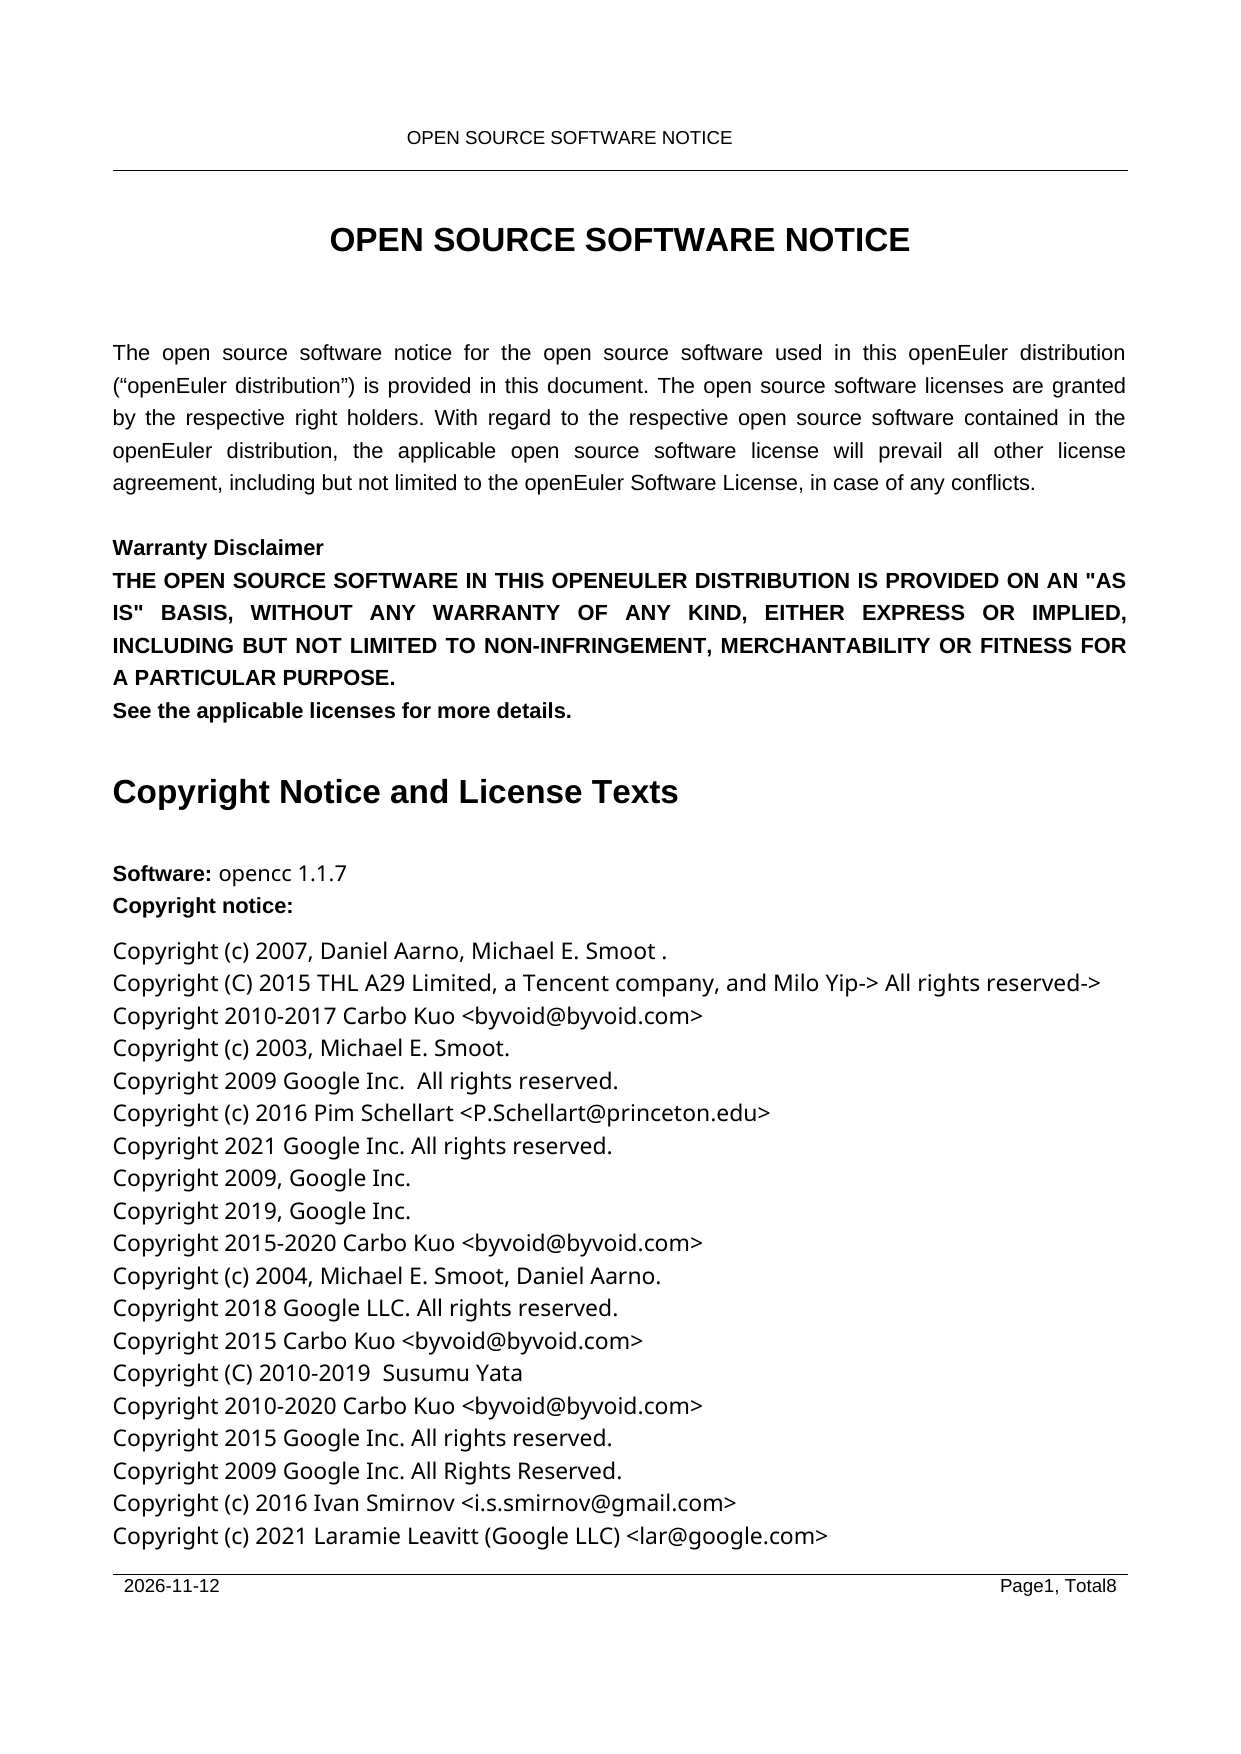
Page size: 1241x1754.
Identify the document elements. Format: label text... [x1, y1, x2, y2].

title Software: opencc 1.1.7 [112, 856, 1128, 889]
text OPEN SOURCE SOFTWARE NOTICE [112, 206, 1128, 271]
text Copyright Notice and License Texts [112, 759, 1128, 824]
text Warranty Disclaimer [112, 531, 1128, 564]
text Copyright notice: [112, 889, 1128, 921]
text The open source software notice for the open source software used in this openEuler distribution (“openEuler distribution”) is provided in this document. The open source software licenses are granted by the respective right holders. With regard to the respective open source software contained in the openEuler distribution, the applicable open source software license will prevail all other license agreement, including but not limited to the openEuler Software License, in case of any conflicts. [112, 336, 1128, 499]
text THE OPEN SOURCE SOFTWARE IN THIS OPENEULER DISTRIBUTION IS PROVIDED ON AN "AS IS" BASIS, WITHOUT ANY WARRANTY OF ANY KIND, EITHER EXPRESS OR IMPLIED, INCLUDING BUT NOT LIMITED TO NON-INFRINGEMENT, MERCHANTABILITY OR FITNESS FOR A PARTICULAR PURPOSE. See the applicable licenses for more details. [112, 564, 1128, 726]
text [112, 934, 1128, 1551]
